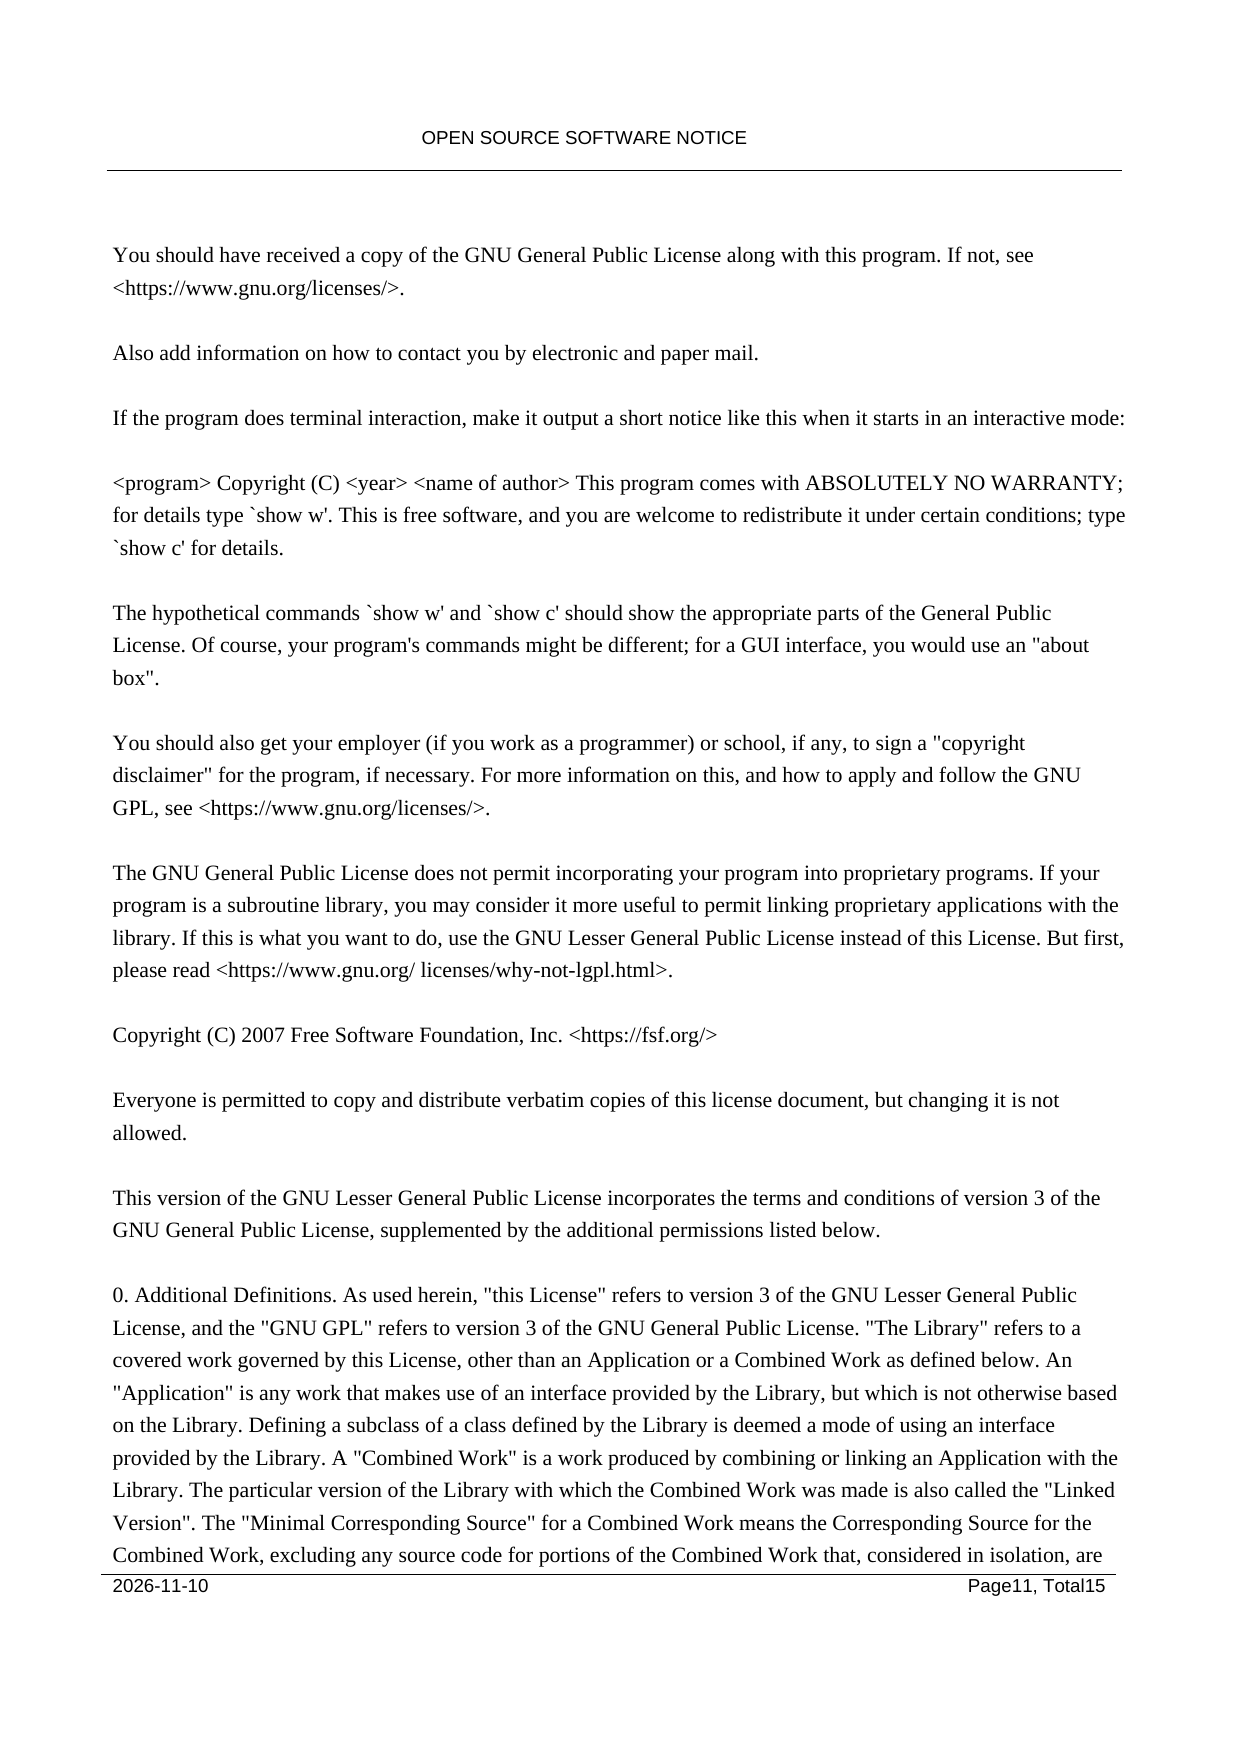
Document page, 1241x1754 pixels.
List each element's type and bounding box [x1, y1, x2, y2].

text [112, 206, 1128, 1571]
